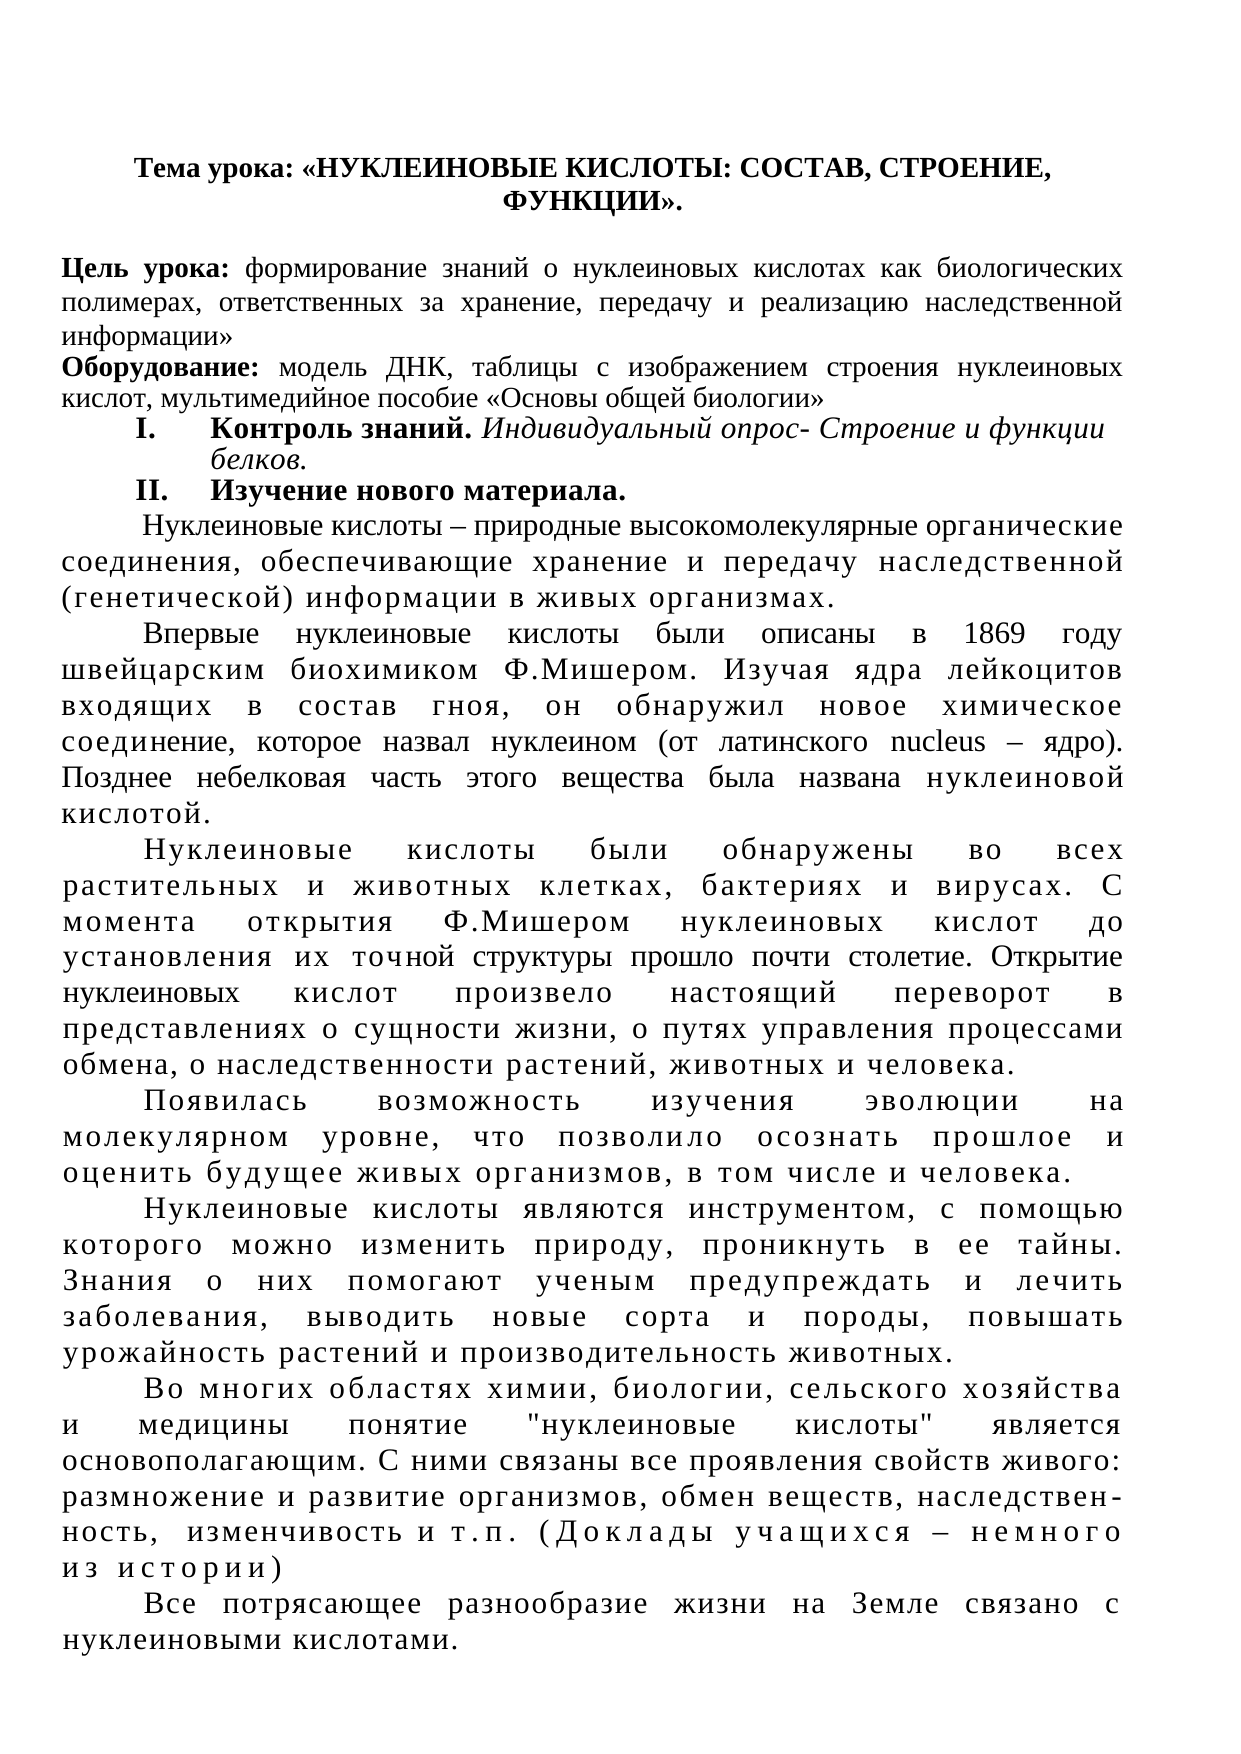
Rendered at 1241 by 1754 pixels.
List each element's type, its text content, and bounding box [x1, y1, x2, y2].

text Появилась возможность изучения эволюции на молекулярном уровне, что позволило осознать прошлое и оценить будущее живых организмов, в том числе и человека. [63, 1081, 1124, 1189]
text Тема урока: «НУКЛЕИНОВЫЕ КИСЛОТЫ: СОСТАВ, СТРОЕНИЕ, ФУНКЦИИ». [61, 150, 1124, 217]
text Нуклеиновые кислоты были обнаружены во всех растительных и животных клетках, бактериях и вирусах. С момента открытия Ф.Мишером нуклеиновых кислот до установления их точной структуры прошло почти столетие. Открытие нуклеиновых кислот произвело настоящий переворот в представлениях о сущности жизни, о путях управления процессами обмена, о наследственности растений, животных и человека. [63, 830, 1124, 1081]
text Во многих областях химии, биологии, сельского хозяйства и медицины понятие "нуклеиновые кислоты" является основополагающим. С ними связаны все проявления свойств живого: размножение и развитие организмов, обмен веществ, наследственность, изменчивость и т.п. (Доклады учащихся – немного из истории) [62, 1369, 1121, 1584]
text Нуклеиновые кислоты – природные высокомолекулярные органические соединения, обеспечивающие хранение и передачу наследственной (генетической) информации в живых организмах. [61, 506, 1123, 614]
list Контроль знаний. Индивидуальный опрос- Строение и функции белков. [135, 413, 1124, 475]
list Изучение нового материала. [135, 475, 1124, 506]
text Нуклеиновые кислоты являются инструментом, с помощью которого можно изменить природу, проникнуть в ее тайны. Знания о них помогают ученым предупреждать и лечить заболевания, выводить новые сорта и породы, повышать урожайность растений и производительность животных. [63, 1189, 1124, 1369]
text Впервые нуклеиновые кислоты были описаны в 1869 году швейцарским биохимиком Ф.Мишером. Изучая ядра лейкоцитов входящих в состав гноя, он обнаружил новое химическое соединение, которое назвал нуклеином (от латинского nucleus – ядро). Позднее небелковая часть этого вещества была названа нуклеиновой кислотой. [61, 614, 1123, 830]
text Все потрясающее разнообразие жизни на Земле связано с нуклеиновыми кислотами. [63, 1584, 1121, 1656]
text Цель урока: формирование знаний о нуклеиновых кислотах как биологических полимерах, ответственных за хранение, передачу и реализацию наследственной информации» [61, 251, 1124, 351]
text Оборудование: модель ДНК, таблицы с изображением строения нуклеиновых кислот, мультимедийное пособие «Основы общей биологии» [61, 351, 1124, 413]
